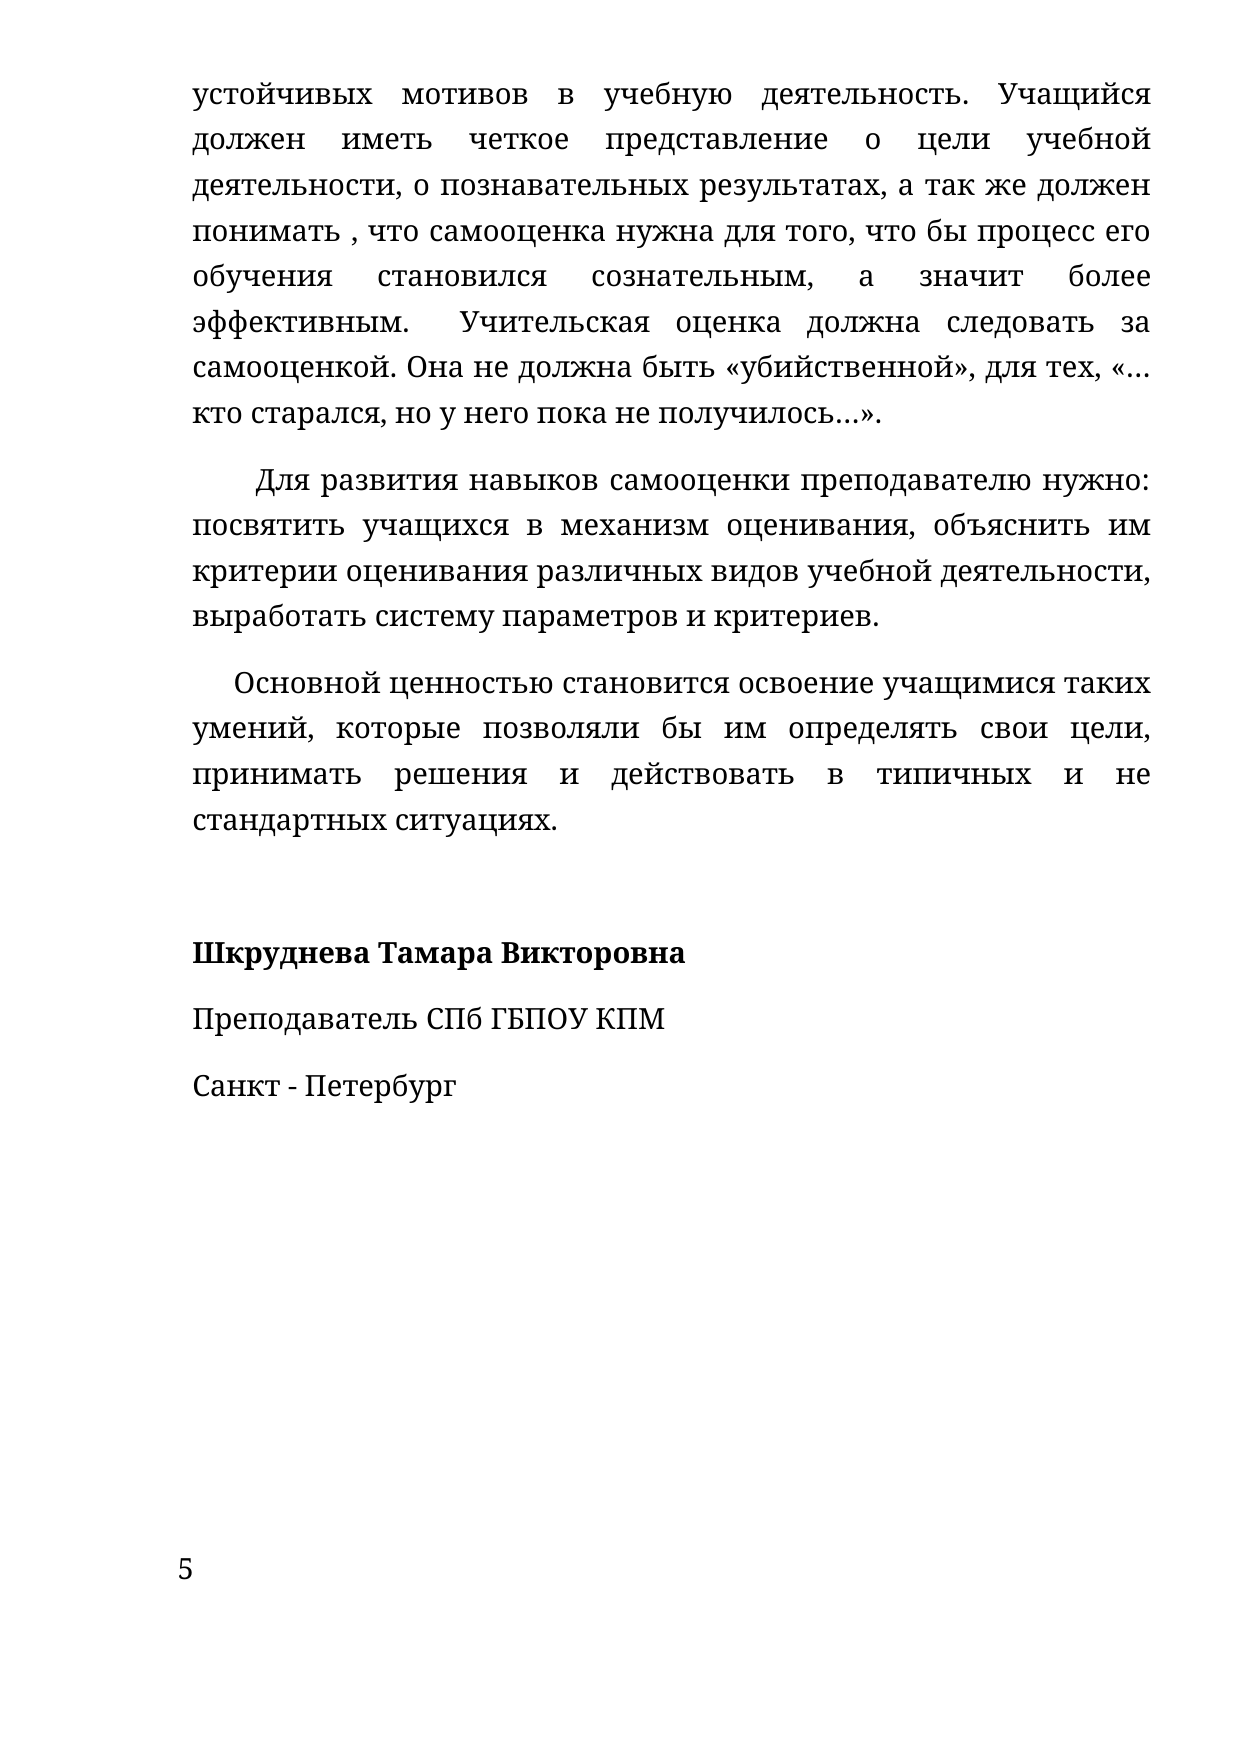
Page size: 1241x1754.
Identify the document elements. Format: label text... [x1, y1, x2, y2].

text Преподаватель СПб ГБПОУ КПМ [192, 998, 1152, 1038]
text Основной ценностью становится освоение учащимися таких умений, которые позволяли бы им определять свои цели, принимать решения и действовать в типичных и не стандартных ситуациях. [192, 662, 1152, 839]
text Шкруднева Тамара Викторовна [192, 932, 1152, 972]
text Санкт - Петербург [192, 1065, 1152, 1104]
text Для развития навыков самооценки преподавателю нужно: посвятить учащихся в механизм оценивания, объяснить им критерии оценивания различных видов учебной деятельности, выработать систему параметров и критериев. [192, 459, 1152, 635]
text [192, 73, 1152, 432]
